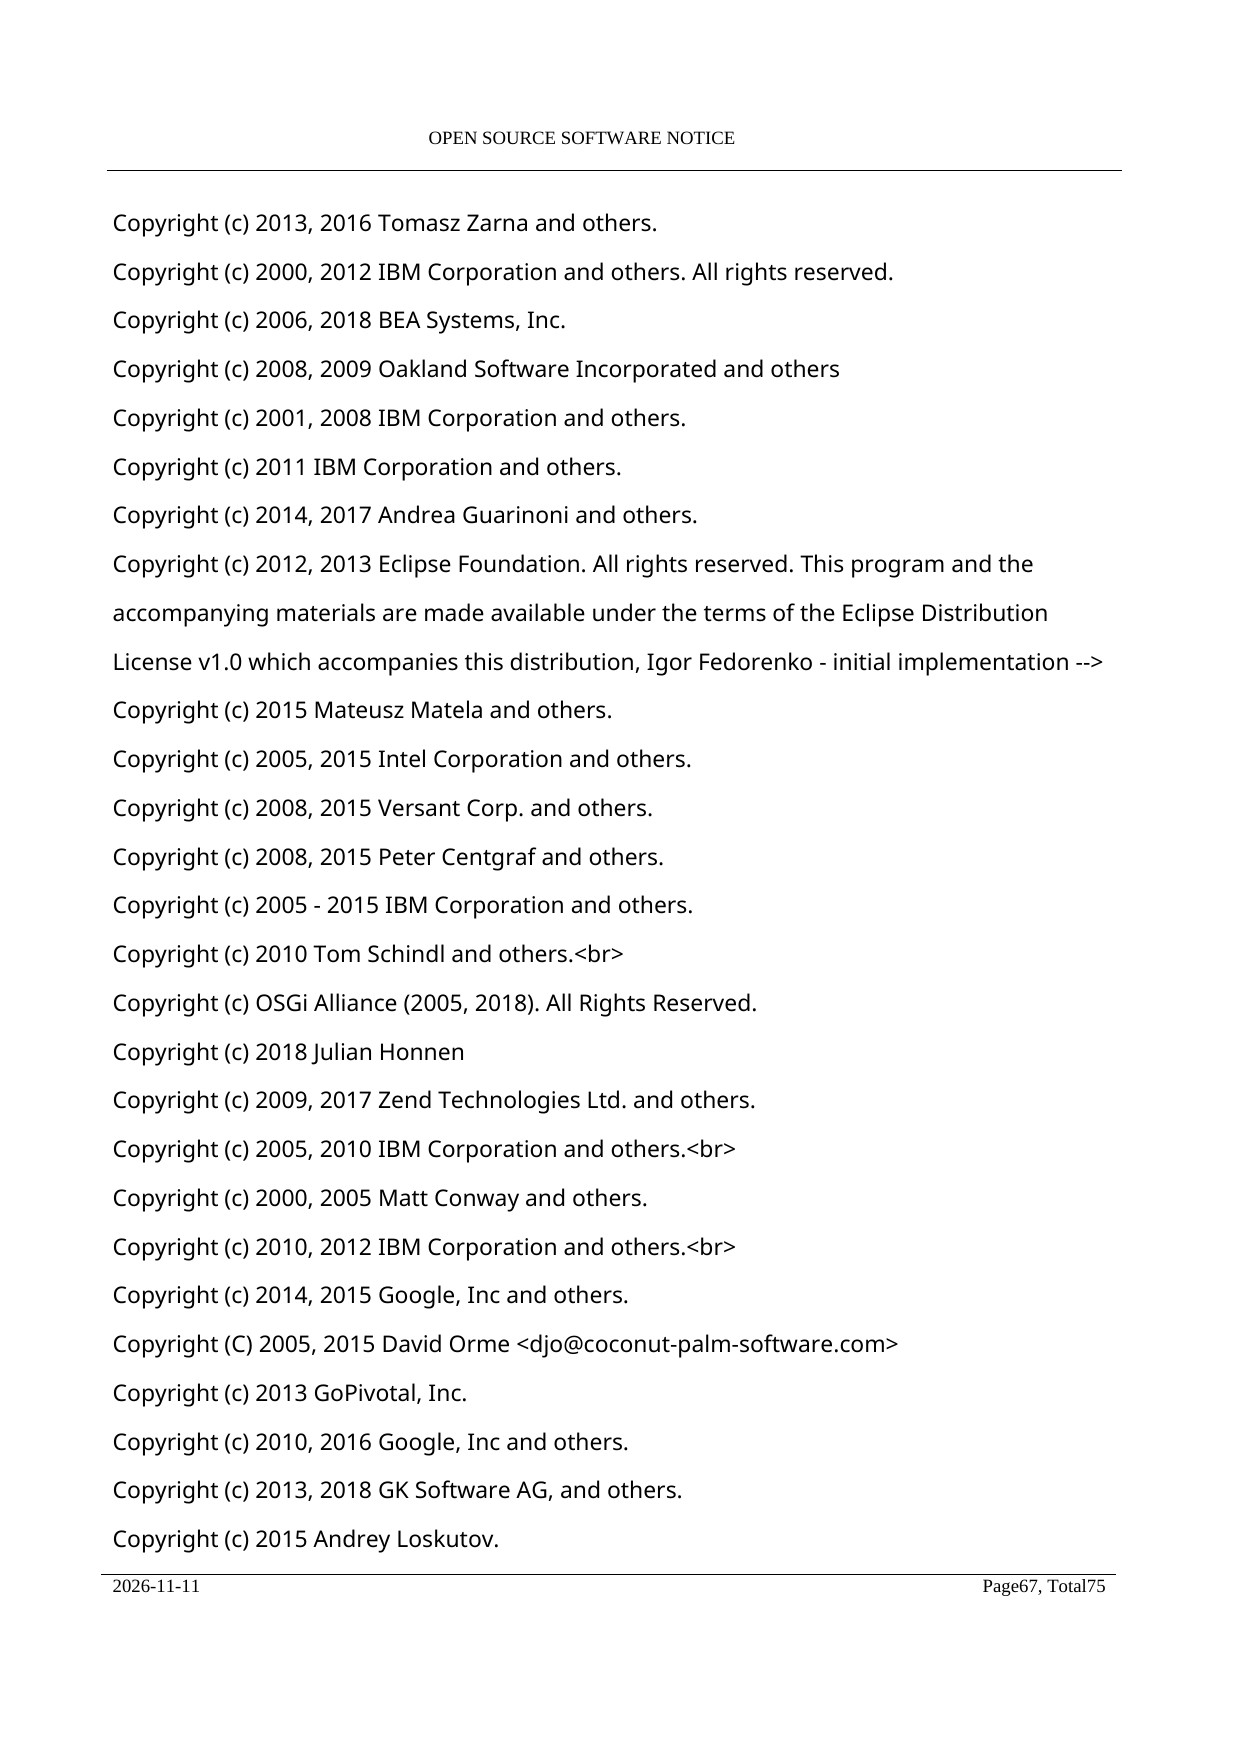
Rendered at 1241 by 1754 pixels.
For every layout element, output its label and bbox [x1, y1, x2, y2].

text [112, 206, 1128, 1555]
